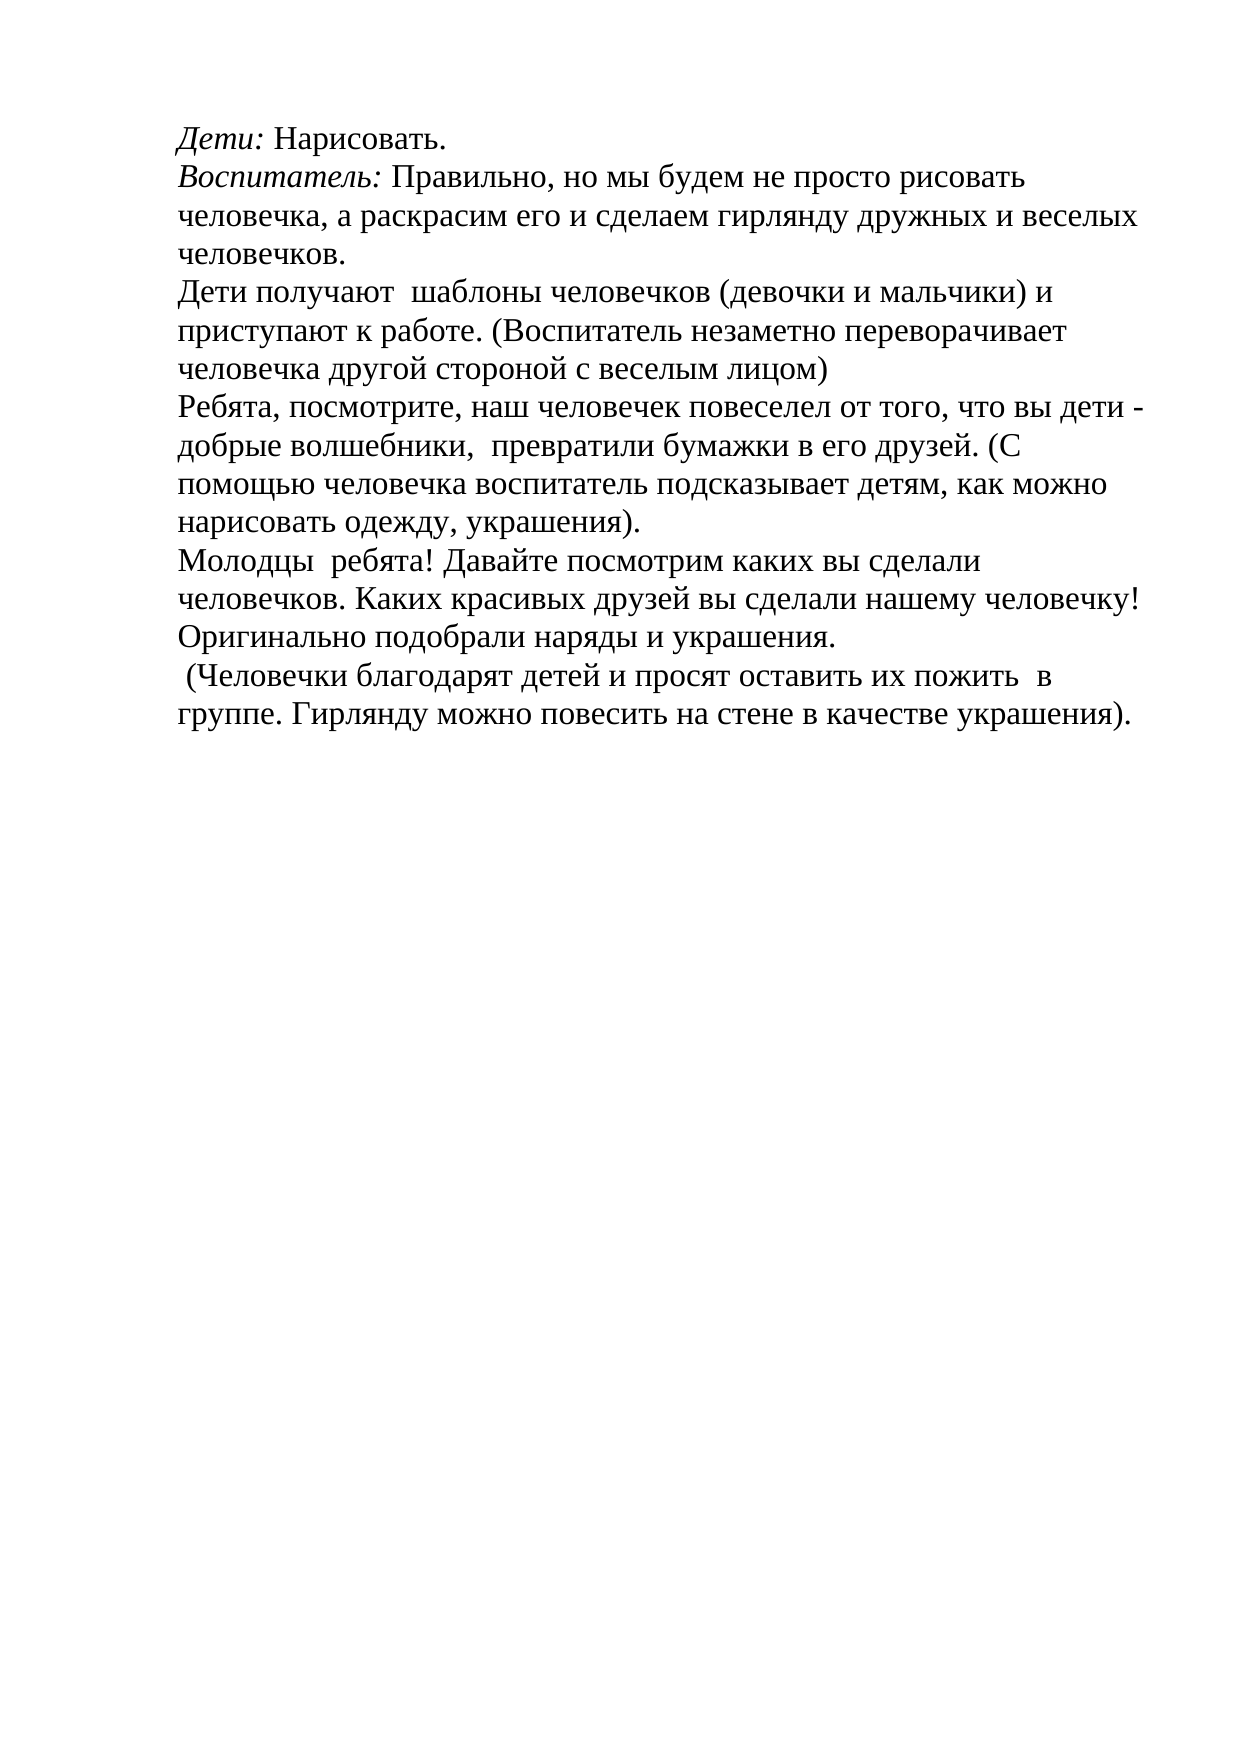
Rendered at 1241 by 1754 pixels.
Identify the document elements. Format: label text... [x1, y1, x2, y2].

text Воспитатель: Правильно, но мы будем не просто рисовать человечка, а раскрасим его и сделаем гирлянду дружных и веселых человечков. [177, 156, 1152, 271]
text Дети получают шаблоны человечков (девочки и мальчики) и приступают к работе. (Воспитатель незаметно переворачивает человечка другой стороной с веселым лицом) [177, 271, 1152, 386]
text (Человечки благодарят детей и просят оставить их пожить в группе. Гирлянду можно повесить на стене в качестве украшения). [177, 655, 1152, 731]
text Ребята, посмотрите, наш человечек повеселел от того, что вы дети - добрые волшебники, превратили бумажки в его друзей. (С помощью человечка воспитатель подсказывает детям, как можно нарисовать одежду, украшения). [177, 386, 1152, 540]
text Дети: Нарисовать. [177, 118, 1152, 156]
text Молодцы ребята! Давайте посмотрим каких вы сделали человечков. Каких красивых друзей вы сделали нашему человечку! Оригинально подобрали наряды и украшения. [177, 540, 1152, 655]
